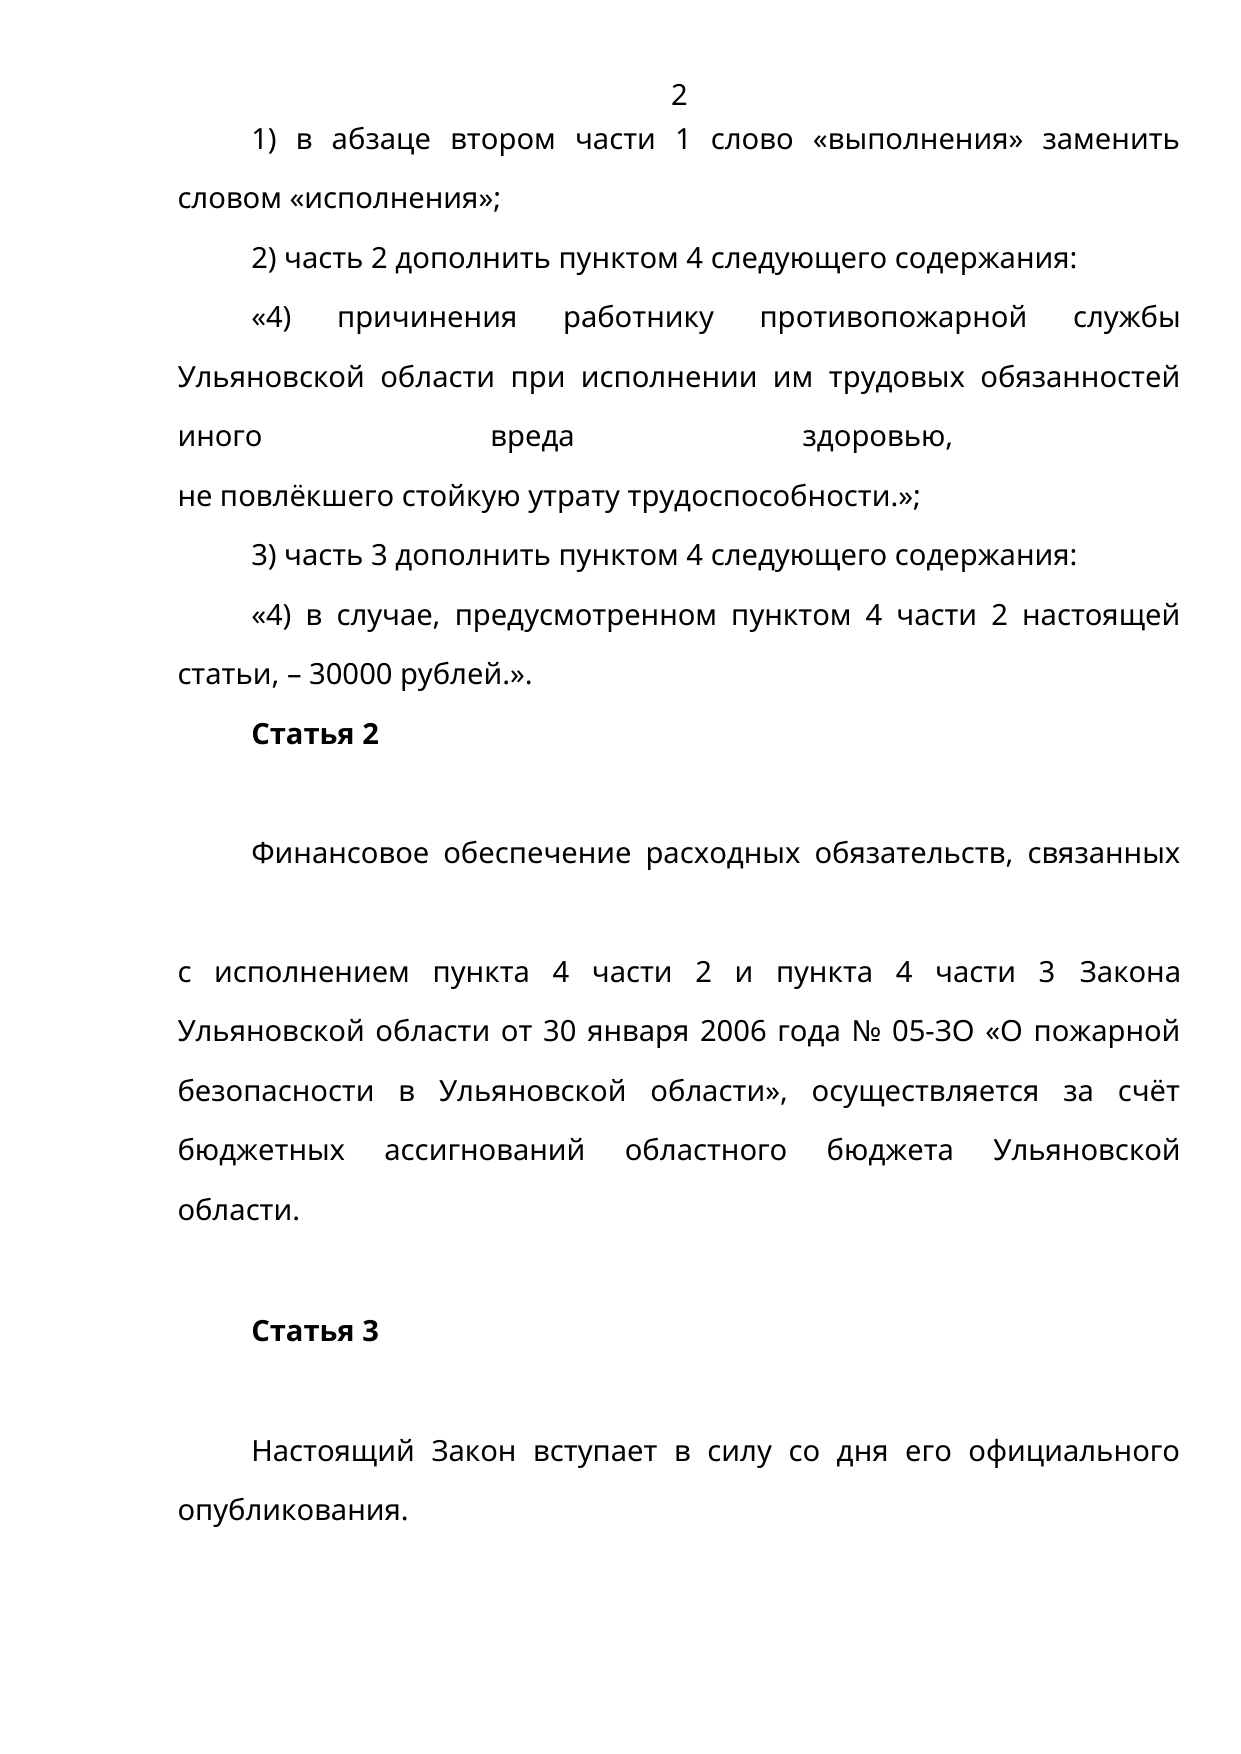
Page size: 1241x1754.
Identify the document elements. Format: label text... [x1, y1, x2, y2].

text «4) причинения работнику противопожарной службы Ульяновской области при исполнении им трудовых обязанностей иного вреда здоровью, не повлёкшего стойкую утрату трудоспособности.»; [177, 297, 1181, 515]
text Статья 2 [177, 713, 1181, 753]
text «4) в случае, предусмотренном пунктом 4 части 2 настоящей статьи, – 30000 рублей.». [177, 594, 1181, 693]
text 1) в абзаце втором части 1 слово «выполнения» заменить словом «исполнения»; [177, 118, 1181, 217]
text Финансовое обеспечение расходных обязательств, связанных с исполнением пункта 4 части 2 и пункта 4 части 3 Закона Ульяновской области от 30 января 2006 года № 05-ЗО «О пожарной безопасности в Ульяновской области», осуществляется за счёт бюджетных ассигнований областного бюджета Ульяновской области. [177, 832, 1181, 1228]
text Статья 3 [177, 1311, 1181, 1350]
text 3) часть 3 дополнить пунктом 4 следующего содержания: [177, 534, 1181, 574]
text Настоящий Закон вступает в силу со дня его официального опубликования. [177, 1430, 1181, 1529]
text 2) часть 2 дополнить пунктом 4 следующего содержания: [177, 237, 1181, 277]
